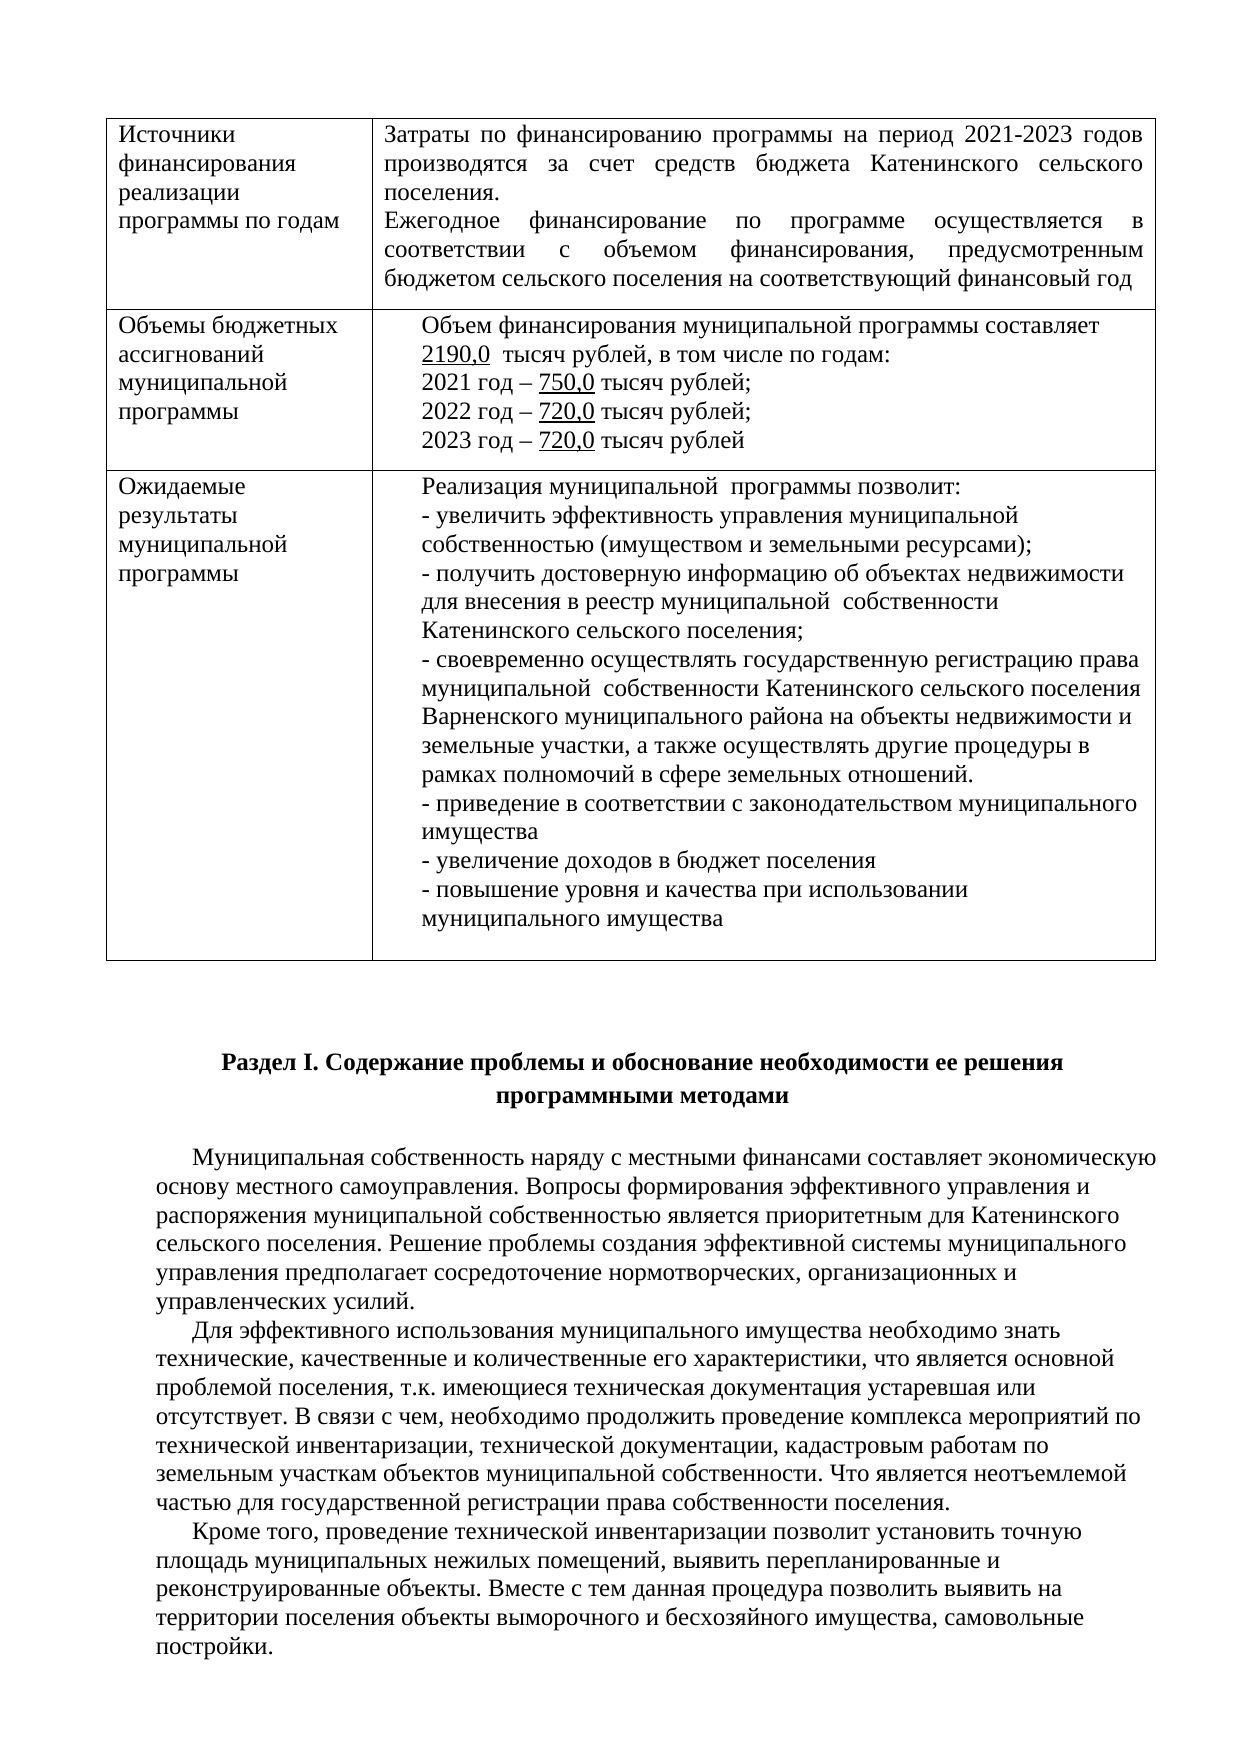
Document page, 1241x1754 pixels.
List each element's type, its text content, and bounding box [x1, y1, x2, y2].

text Кроме того, проведение технической инвентаризации позволит установить точную площадь муниципальных нежилых помещений, выявить перепланированные и реконструированные объекты. Вместе с тем данная процедура позволить выявить на территории поселения объекты выморочного и бесхозяйного имущества, самовольные постройки. [156, 1516, 1167, 1660]
table_cell Объемы бюджетных ассигнований муниципальной программы [107, 310, 372, 470]
table_cell Затраты по финансированию программы на период 2021-2023 годов производятся за счет средств бюджета Катенинского сельского поселения. Ежегодное финансирование по программе осуществляется в соответствии с объемом финансирования, предусмотренным бюджетом сельского поселения на соответствующий финансовый год [373, 119, 1155, 309]
table_cell Объем финансирования муниципальной программы составляет 2190,0 тысяч рублей, в том числе по годам: 2021 год – 750,0 тысяч рублей; 2022 год – 720,0 тысяч рублей; 2023 год – 720,0 тысяч рублей [373, 310, 1155, 470]
subtitle Раздел I. Содержание проблемы и обоснование необходимости ее решения [118, 1047, 1167, 1076]
table_cell Ожидаемые результаты муниципальной программы [107, 471, 372, 960]
table_cell Источники финансирования реализации программы по годам [107, 119, 372, 309]
subtitle программными методами [118, 1080, 1167, 1109]
text Для эффективного использования муниципального имущества необходимо знать технические, качественные и количественные его характеристики, что является основной проблемой поселения, т.к. имеющиеся техническая документация устаревшая или отсутствует. В связи с чем, необходимо продолжить проведение комплекса мероприятий по технической инвентаризации, технической документации, кадастровым работам по земельным участкам объектов муниципальной собственности. Что является неотъемлемой частью для государственной регистрации права собственности поселения. [156, 1315, 1167, 1516]
table_cell Реализация муниципальной программы позволит: - увеличить эффективность управления муниципальной собственностью (имуществом и земельными ресурсами); - получить достоверную информацию об объектах недвижимости для внесения в реестр муниципальной собственности Катенинского сельского поселения; - своевременно осуществлять государственную регистрацию права муниципальной собственности Катенинского сельского поселения Варненского муниципального района на объекты недвижимости и земельные участки, а также осуществлять другие процедуры в рамках полномочий в сфере земельных отношений. - приведение в соответствии с законодательством муниципального имущества - увеличение доходов в бюджет поселения - повышение уровня и качества при использовании муниципального имущества [373, 471, 1155, 960]
text Муниципальная собственность наряду с местными финансами составляет экономическую основу местного самоуправления. Вопросы формирования эффективного управления и распоряжения муниципальной собственностью является приоритетным для Катенинского сельского поселения. Решение проблемы создания эффективной системы муниципального управления предполагает сосредоточение нормотворческих, организационных и управленческих усилий. [156, 1142, 1167, 1315]
